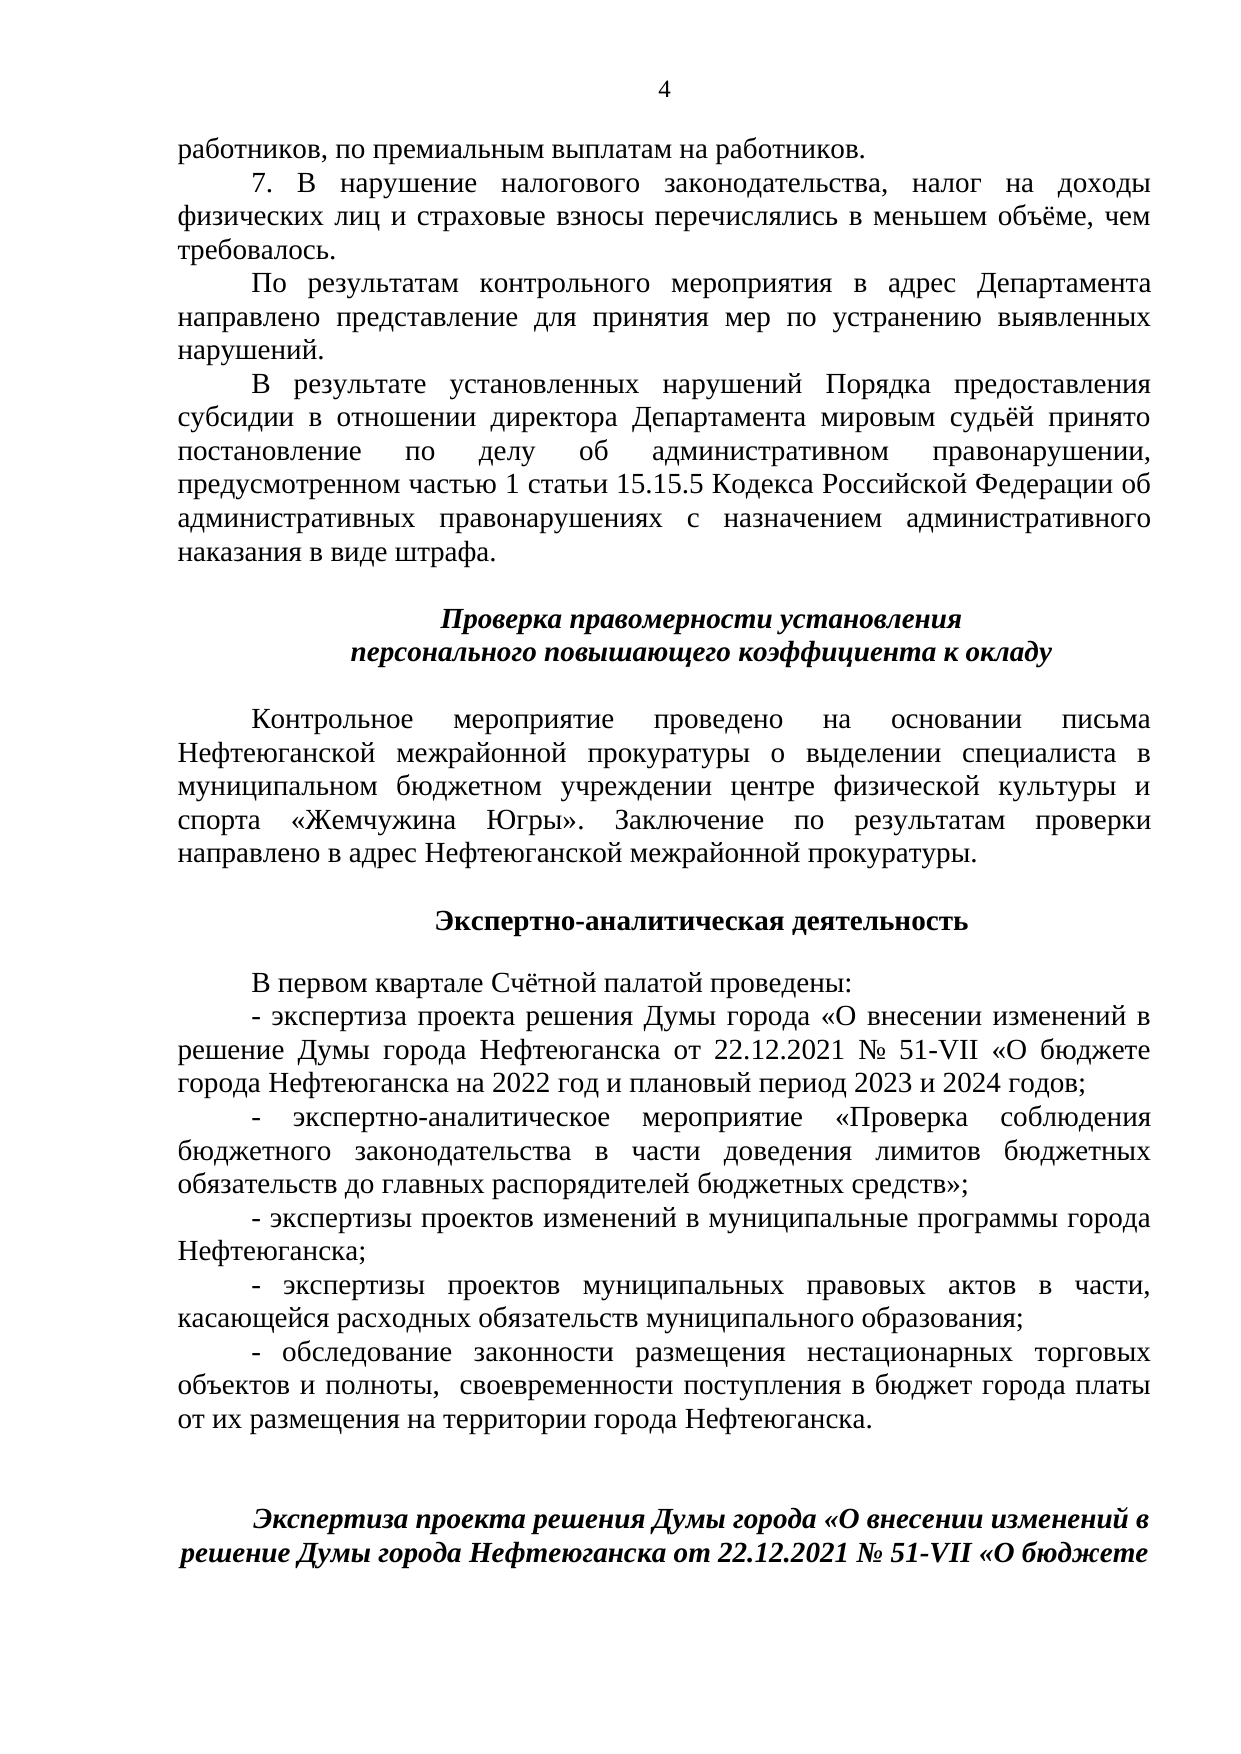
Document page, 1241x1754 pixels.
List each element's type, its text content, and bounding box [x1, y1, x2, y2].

text Экспертно-аналитическая деятельность [177, 903, 1152, 936]
text Контрольное мероприятие проведено на основании письма Нефтеюганской межрайонной прокуратуры о выделении специалиста в муниципальном бюджетном учреждении центре физической культуры и спорта «Жемчужина Югры». Заключение по результатам проверки направлено в адрес Нефтеюганской межрайонной прокуратуры. [177, 701, 1152, 869]
text - экспертно-аналитическое мероприятие «Проверка соблюдения бюджетного законодательства в части доведения лимитов бюджетных обязательств до главных распорядителей бюджетных средств»; [177, 1099, 1152, 1200]
text - обследование законности размещения нестационарных торговых объектов и полноты, своевременности поступления в бюджет города платы от их размещения на территории города Нефтеюганска. [177, 1334, 1152, 1434]
text 7. В нарушение налогового законодательства, налог на доходы физических лиц и страховые взносы перечислялись в меньшем объёме, чем требовалось. [177, 165, 1152, 265]
text - экспертизы проектов муниципальных правовых актов в части, касающейся расходных обязательств муниципального образования; [177, 1267, 1152, 1334]
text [177, 131, 1152, 165]
text Проверка правомерности установления [177, 601, 1152, 634]
text В результате установленных нарушений Порядка предоставления субсидии в отношении директора Департамента мировым судьёй принято постановление по делу об административном правонарушении, предусмотренном частью 1 статьи 15.15.5 Кодекса Российской Федерации об административных правонарушениях с назначением административного наказания в виде штрафа. [177, 366, 1152, 567]
text По результатам контрольного мероприятия в адрес Департамента направлено представление для принятия мер по устранению выявленных нарушений. [177, 265, 1152, 366]
text персонального повышающего коэффициента к окладу [177, 634, 1152, 668]
text - экспертизы проектов изменений в муниципальные программы города Нефтеюганска; [177, 1200, 1152, 1267]
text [177, 1502, 1152, 1569]
text В первом квартале Счётной палатой проведены: [177, 965, 1152, 998]
text - экспертиза проекта решения Думы города «О внесении изменений в решение Думы города Нефтеюганска от 22.12.2021 № 51-VII «О бюджете города Нефтеюганска на 2022 год и плановый период 2023 и 2024 годов; [177, 998, 1152, 1099]
